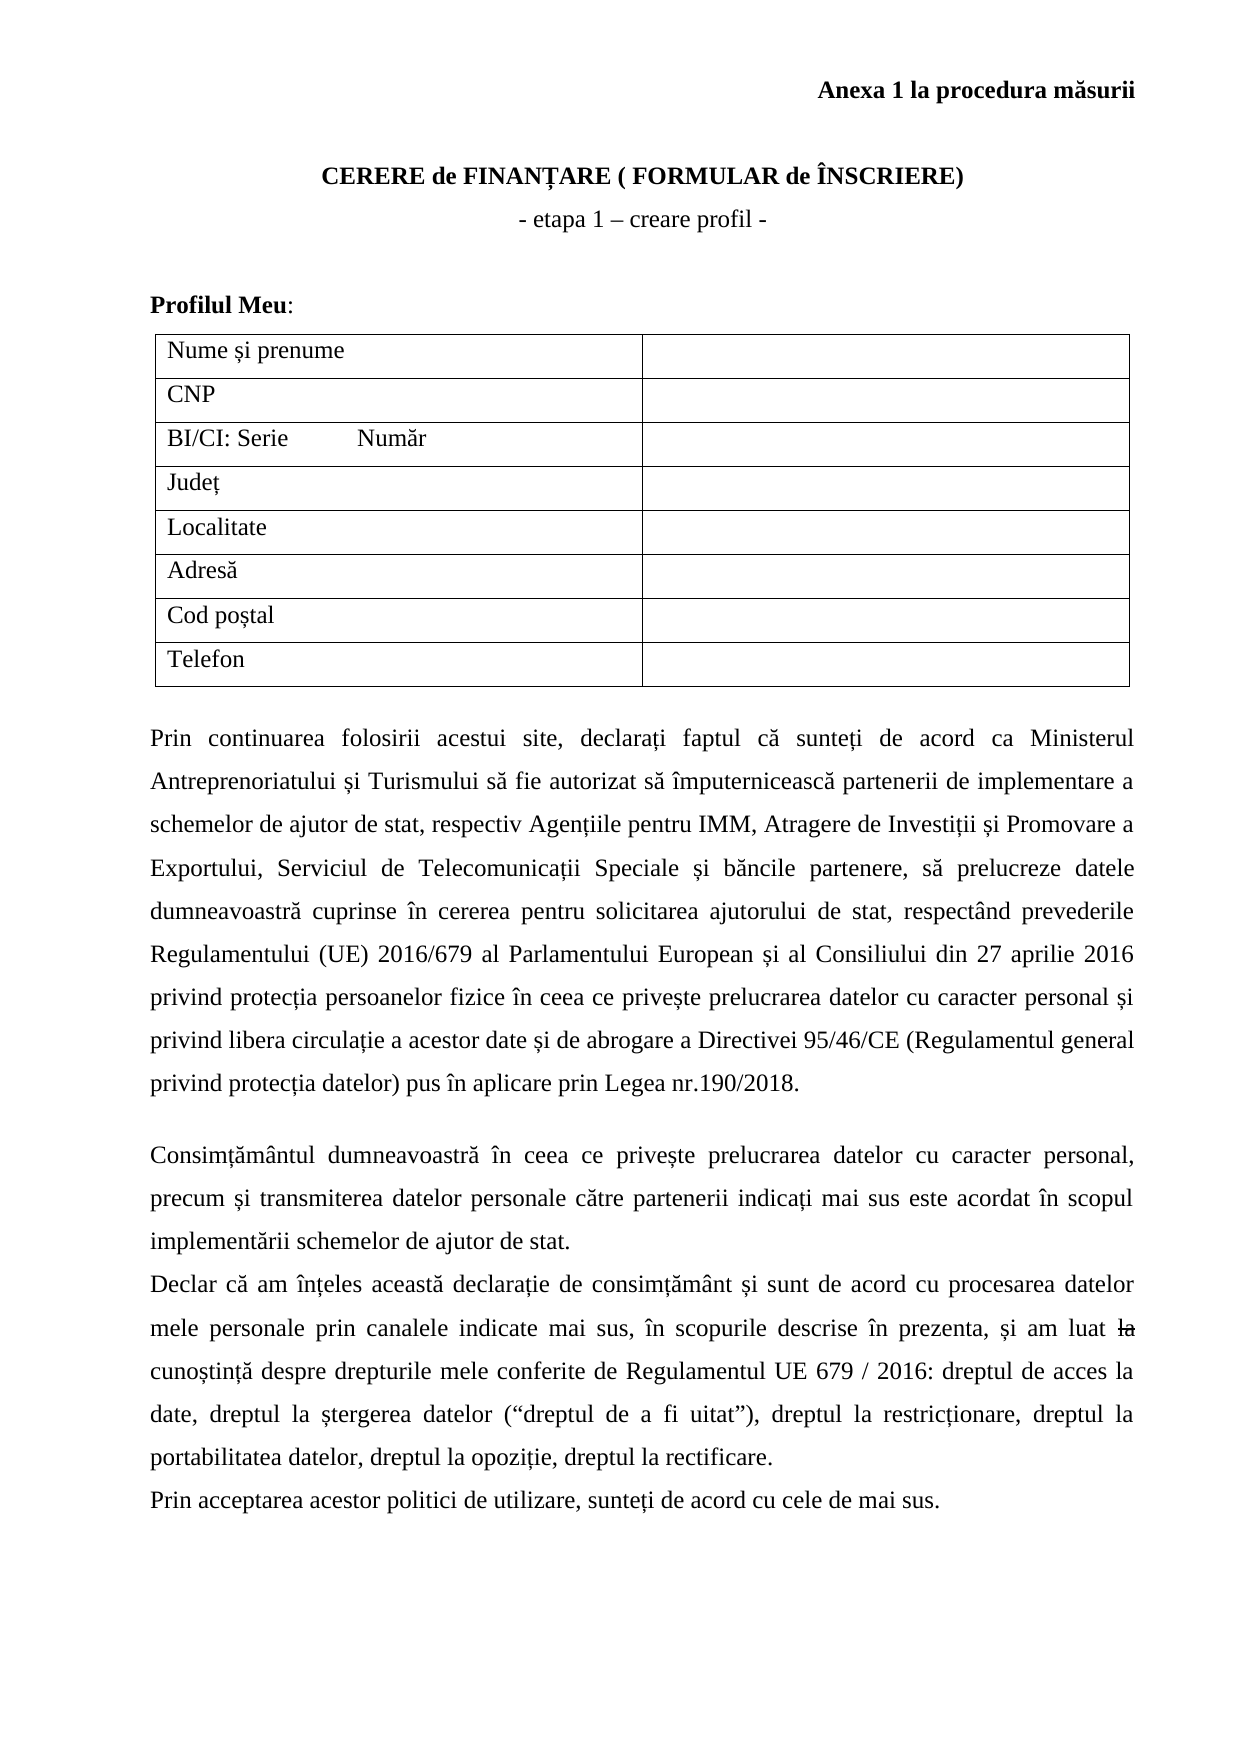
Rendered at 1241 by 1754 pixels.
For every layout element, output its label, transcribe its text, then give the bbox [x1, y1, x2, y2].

table_header [643, 335, 1129, 378]
table_cell [643, 643, 1129, 686]
text Prin acceptarea acestor politici de utilizare, sunteți de acord cu cele de mai sus. [150, 1485, 1135, 1514]
table_cell [643, 467, 1129, 510]
table_cell Localitate [156, 511, 642, 554]
table_cell Județ [156, 467, 642, 510]
text - etapa 1 – creare profil - [150, 204, 1135, 233]
text CERERE de FINANȚARE ( FORMULAR de ÎNSCRIERE) [150, 161, 1135, 190]
table_cell Telefon [156, 643, 642, 686]
text Anexa 1 la procedura măsurii [150, 75, 1135, 104]
table_cell [643, 555, 1129, 598]
text Prin continuarea folosirii acestui site, declarați faptul că sunteți de acord ca Ministerul Antreprenoriatului și Turismului să fie autorizat să împuternicească partenerii de implementare a schemelor de ajutor de stat, respectiv Agențiile pentru IMM, Atragere de Investiții și Promovare a Exportului, Serviciul de Telecomunicații Speciale și băncile partenere, să prelucreze datele dumneavoastră cuprinse în cererea pentru solicitarea ajutorului de stat, respectând prevederile Regulamentului (UE) 2016/679 al Parlamentului European și al Consiliului din 27 aprilie 2016 privind protecția persoanelor fizice în ceea ce privește prelucrarea datelor cu caracter personal și privind libera circulație a acestor date și de abrogare a Directivei 95/46/CE (Regulamentul general privind protecția datelor) pus în aplicare prin Legea nr.190/2018. [150, 723, 1135, 1097]
table_cell [643, 423, 1129, 466]
table_cell [643, 379, 1129, 422]
table_cell Cod poștal [156, 599, 642, 642]
table_cell BI/CI: Serie Număr [156, 423, 642, 466]
text Profilul Meu: [150, 291, 1135, 319]
table_cell Adresă [156, 555, 642, 598]
table_cell [643, 511, 1129, 554]
table_cell CNP [156, 379, 642, 422]
text Consimțământul dumneavoastră în ceea ce privește prelucrarea datelor cu caracter personal, precum și transmiterea datelor personale către partenerii indicați mai sus este acordat în scopul implementării schemelor de ajutor de stat. [150, 1140, 1135, 1255]
table_header Nume și prenume [156, 335, 642, 378]
text Declar că am înțeles această declarație de consimțământ și sunt de acord cu procesarea datelor mele personale prin canalele indicate mai sus, în scopurile descrise în prezenta, și am luat la cunoștință despre drepturile mele conferite de Regulamentul UE 679 / 2016: dreptul de acces la date, dreptul la ștergerea datelor (“dreptul de a fi uitat”), dreptul la restricționare, dreptul la portabilitatea datelor, dreptul la opoziție, dreptul la rectificare. [150, 1269, 1135, 1471]
table_cell [643, 599, 1129, 642]
